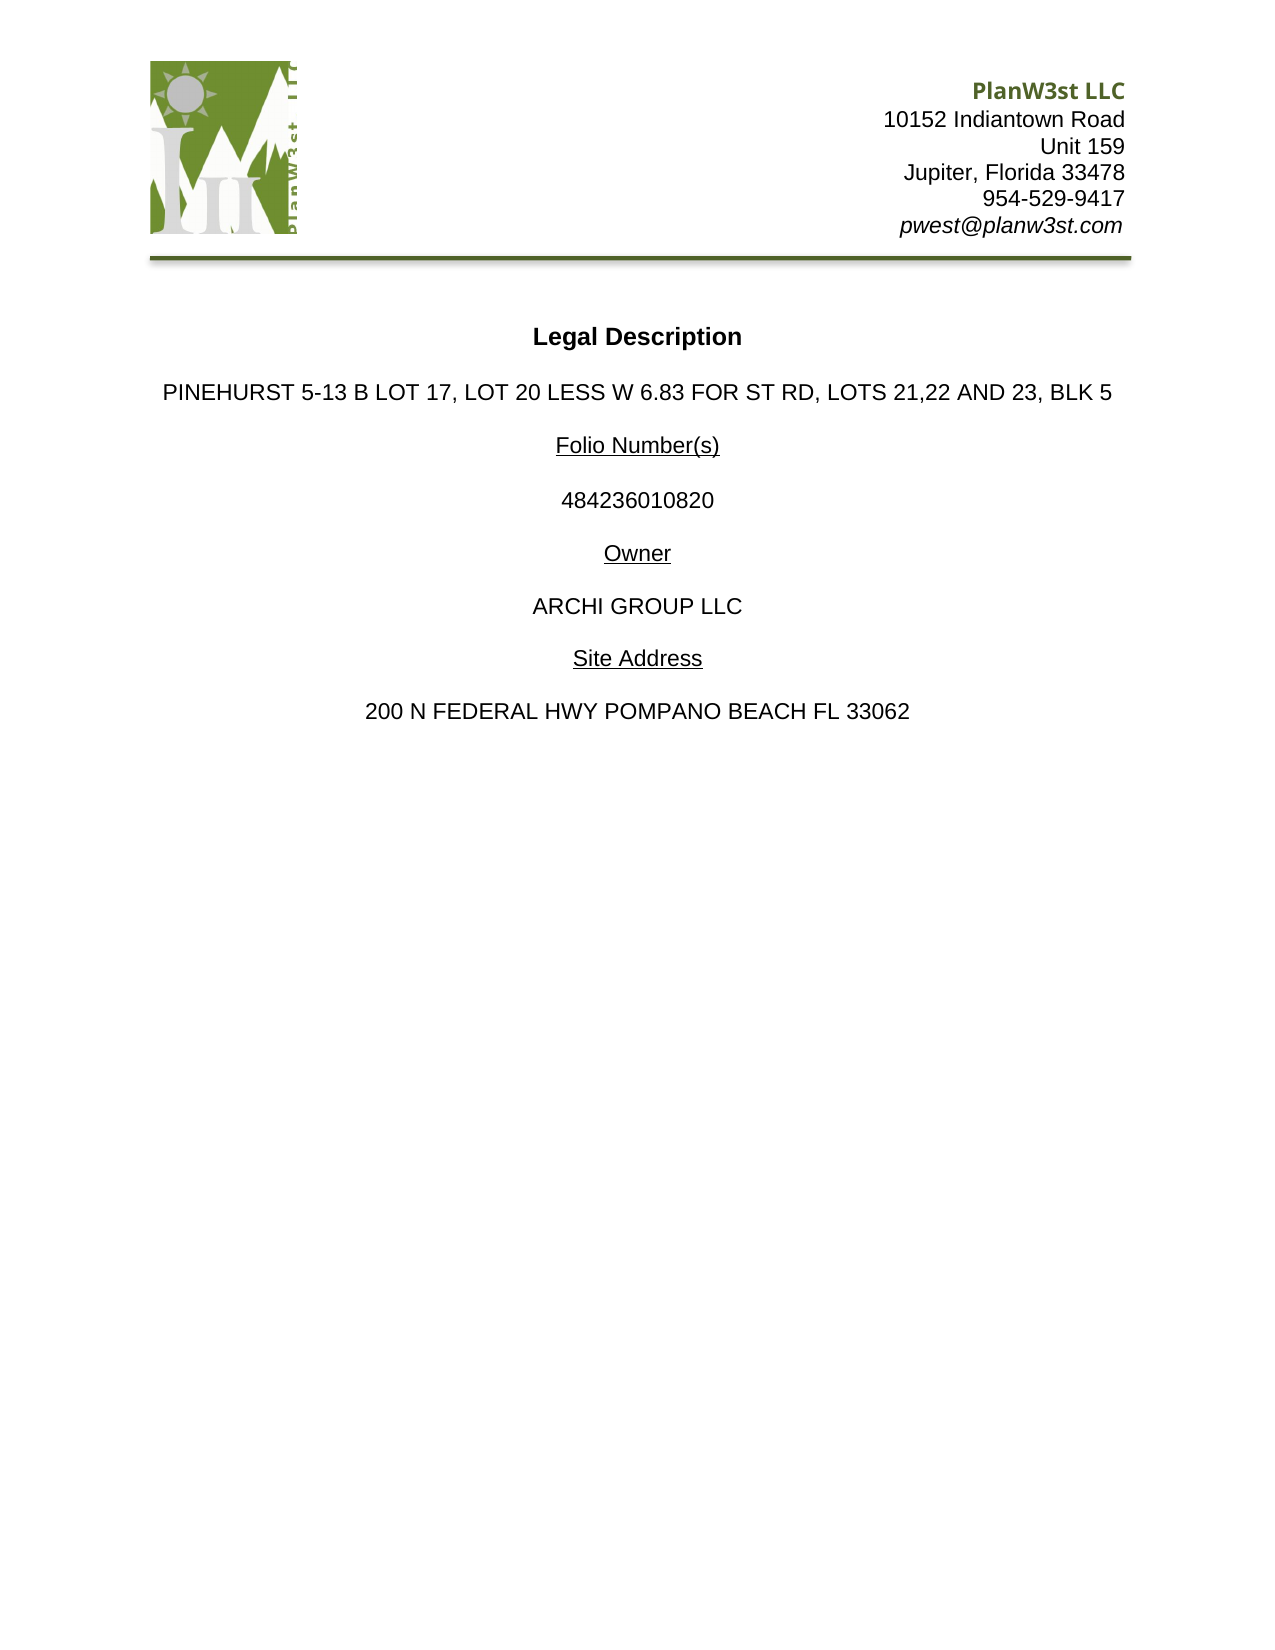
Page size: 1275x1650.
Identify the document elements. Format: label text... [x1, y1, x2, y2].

text Owner [150, 540, 1125, 566]
text Site Address [150, 645, 1125, 672]
text Folio Number(s) [150, 432, 1125, 458]
text 484236010820 [150, 487, 1125, 513]
text 200 N FEDERAL HWY POMPANO BEACH FL 33062 [150, 698, 1125, 724]
text ARCHI GROUP LLC [150, 593, 1125, 619]
picture [150, 61, 297, 233]
text PINEHURST 5-13 B LOT 17, LOT 20 LESS W 6.83 FOR ST RD, LOTS 21,22 AND 23, BLK 5 [150, 379, 1125, 406]
text Legal Description [150, 322, 1125, 351]
